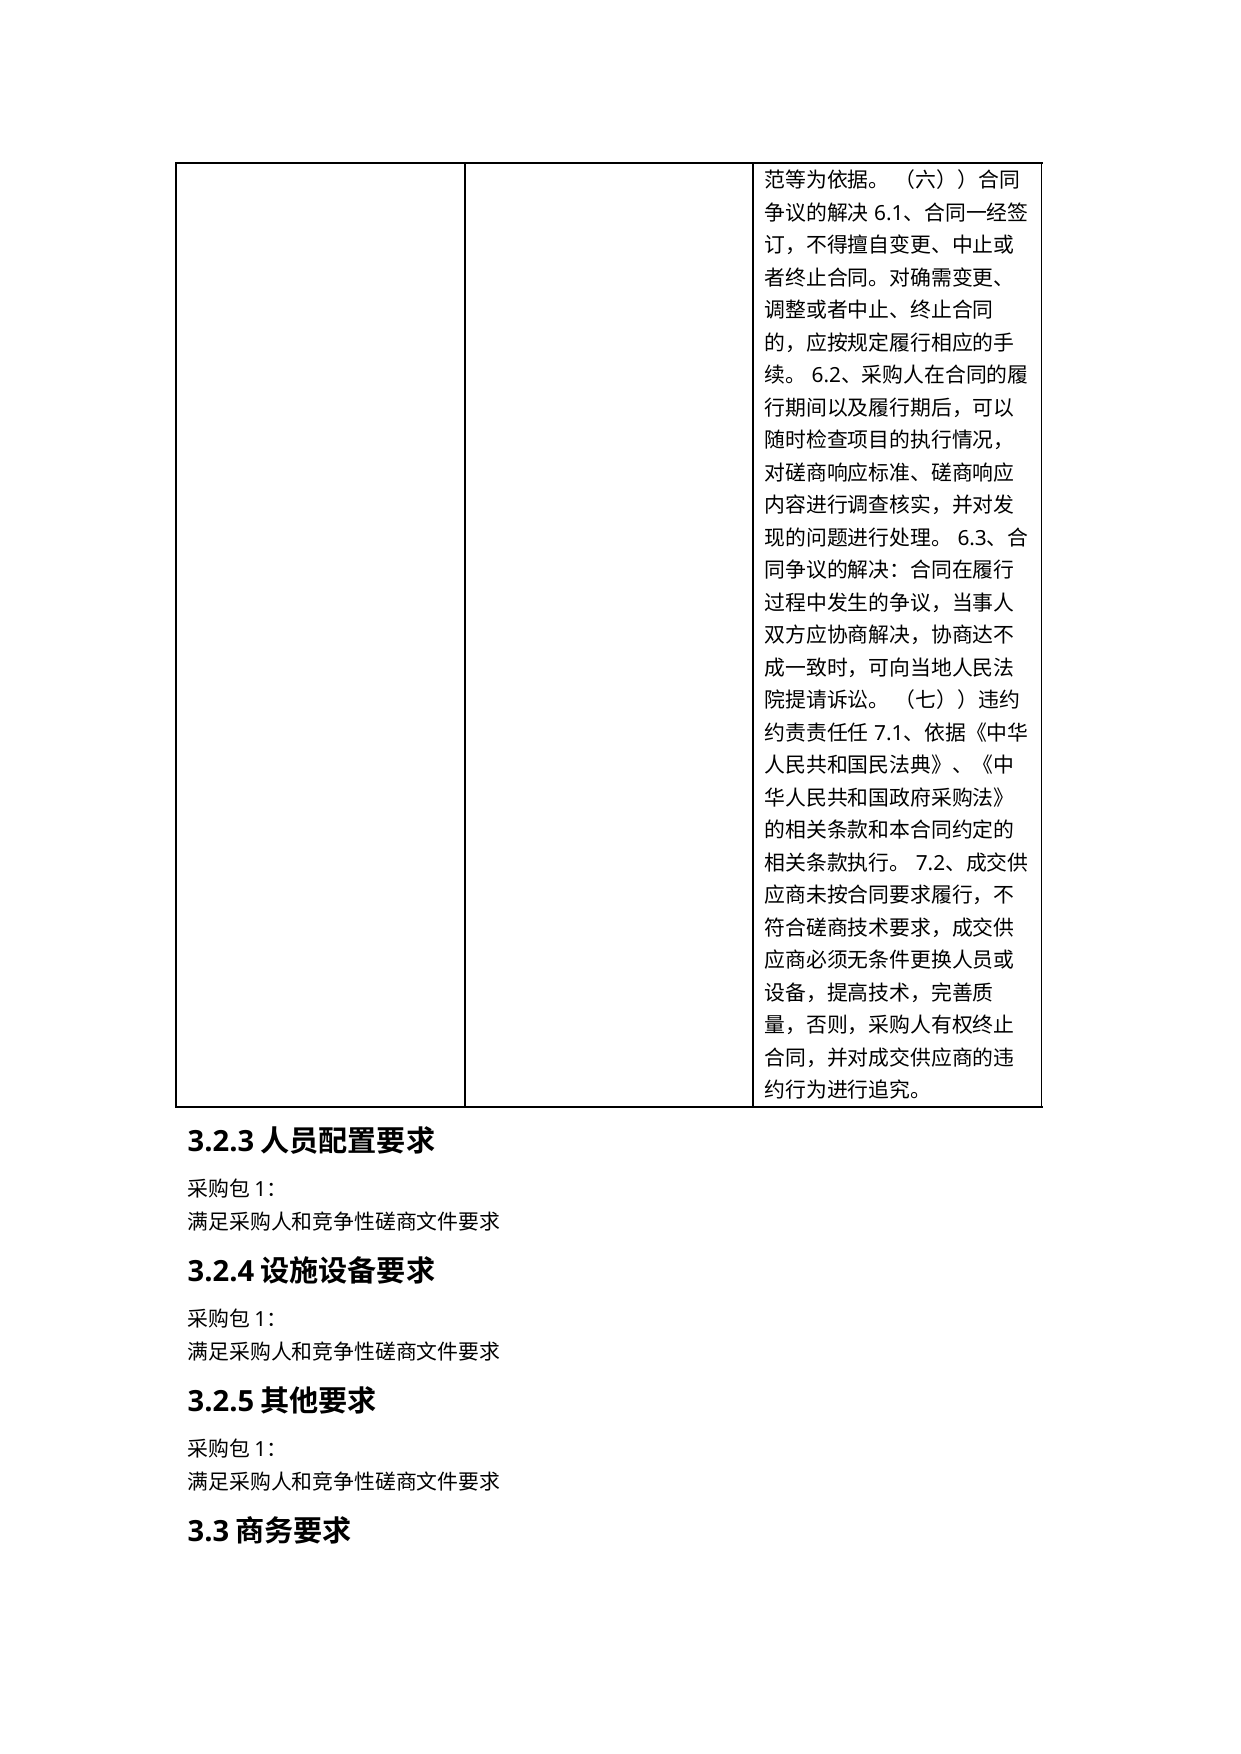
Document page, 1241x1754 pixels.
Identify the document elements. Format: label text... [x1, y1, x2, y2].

text 满足采购人和竞争性磋商文件要求 [187, 1205, 1053, 1238]
text 3.2.5其他要求 [187, 1368, 1053, 1433]
text 满足采购人和竞争性磋商文件要求 [187, 1335, 1053, 1368]
text 采购包1： [187, 1433, 1053, 1465]
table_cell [754, 164, 1041, 1106]
text 3.2.3人员配置要求 [187, 1108, 1053, 1173]
text 3.3商务要求 [187, 1498, 1053, 1563]
table_cell 1 [177, 164, 464, 1106]
text 3.2.4设施设备要求 [187, 1238, 1053, 1303]
text 采购包1： [187, 1173, 1053, 1205]
text 满足采购人和竞争性磋商文件要求 [187, 1465, 1053, 1498]
table_cell [466, 164, 752, 1106]
text 采购包1： [187, 1303, 1053, 1335]
